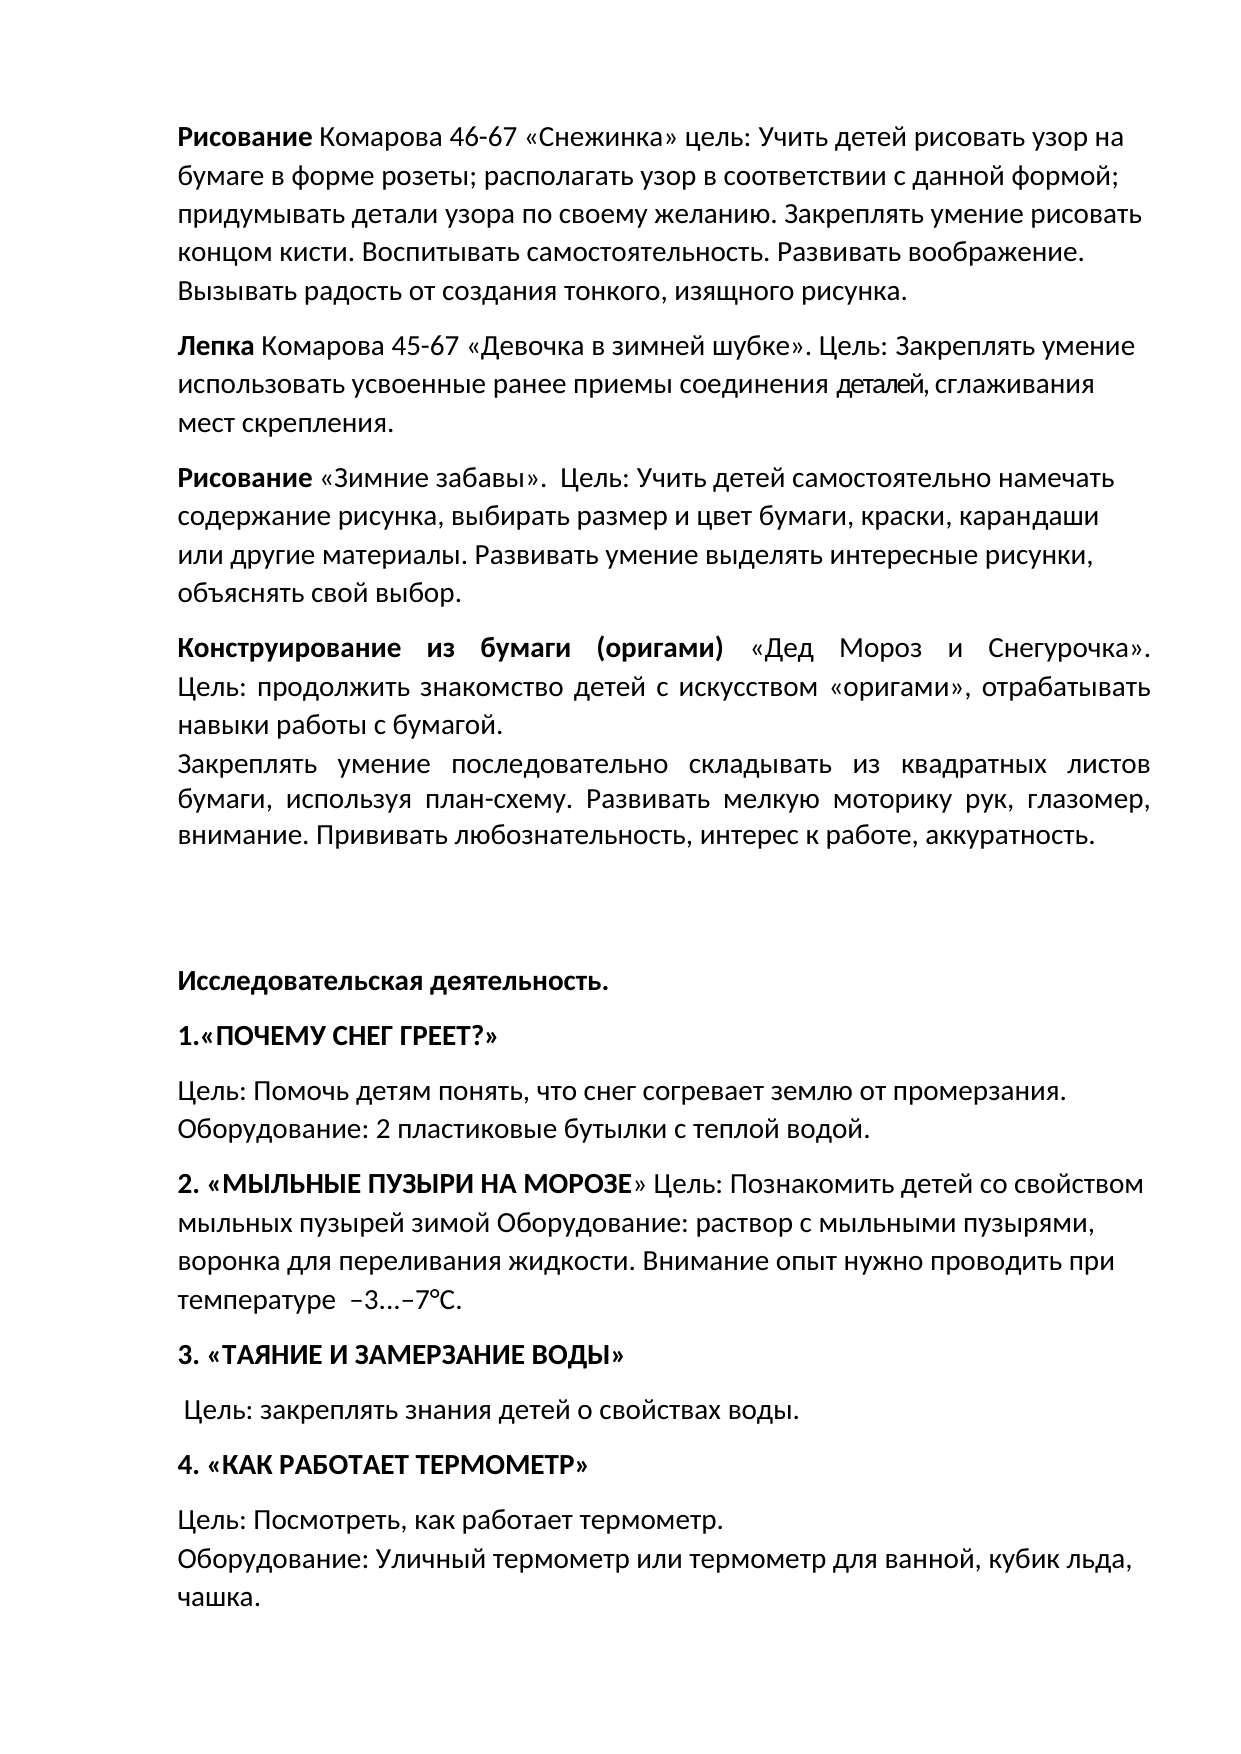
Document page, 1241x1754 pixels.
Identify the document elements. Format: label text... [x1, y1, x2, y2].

text Лепка Комарова 45-67 «Девочка в зимней шубке». Цель: Закреплять умение использовать усвоенные ранее приемы соединения деталей, сглаживания мест скрепления. [177, 327, 1152, 439]
text Рисование Комарова 46-67 «Снежинка» цель: Учить детей рисовать узор на бумаге в форме розеты; располагать узор в соответствии с данной формой; придумывать детали узора по своему желанию. Закреплять умение рисовать концом кисти. Воспитывать самостоятельность. Развивать воображение. Вызывать радость от создания тонкого, изящного рисунка. [177, 118, 1152, 307]
text Цель: Помочь детям понять, что снег согревает землю от промерзания. Оборудование: 2 пластиковые бутылки с теплой водой. [177, 1072, 1152, 1146]
text Конструирование из бумаги (оригами) «Дед Мороз и Снегурочка». Цель: продолжить знакомство детей с искусством «оригами», отрабатывать навыки работы с бумагой. [177, 629, 1152, 742]
text 1.«ПОЧЕМУ СНЕГ ГРЕЕТ?» [177, 1017, 1152, 1052]
text 4. «КАК РАБОТАЕТ ТЕРМОМЕТР» [177, 1446, 1152, 1482]
text Закреплять умение последовательно складывать из квадратных листов бумаги, используя план-схему. Развивать мелкую моторику рук, глазомер, внимание. Прививать любознательность, интерес к работе, аккуратность. [177, 745, 1152, 852]
text Цель: Посмотреть, как работает термометр. Оборудование: Уличный термометр или термометр для ванной, кубик льда, чашка. [177, 1501, 1152, 1614]
text Исследовательская деятельность. [177, 962, 1152, 997]
text Цель: закреплять знания детей о свойствах воды. [177, 1391, 1152, 1427]
text 3. «ТАЯНИЕ И ЗАМЕРЗАНИЕ ВОДЫ» [177, 1336, 1152, 1372]
text 2. «МЫЛЬНЫЕ ПУЗЫРИ НА МОРОЗЕ» Цель: Познакомить детей со свойством мыльных пузырей зимой Оборудование: раствор с мыльными пузырями, воронка для переливания жидкости. Внимание опыт нужно проводить при температуре –3...–7°C. [177, 1166, 1152, 1316]
text Рисование «Зимние забавы». Цель: Учить детей самостоятельно намечать содержание рисунка, выбирать размер и цвет бумаги, краски, карандаши или другие материалы. Развивать умение выделять интересные рисунки, объяснять свой выбор. [177, 459, 1152, 610]
